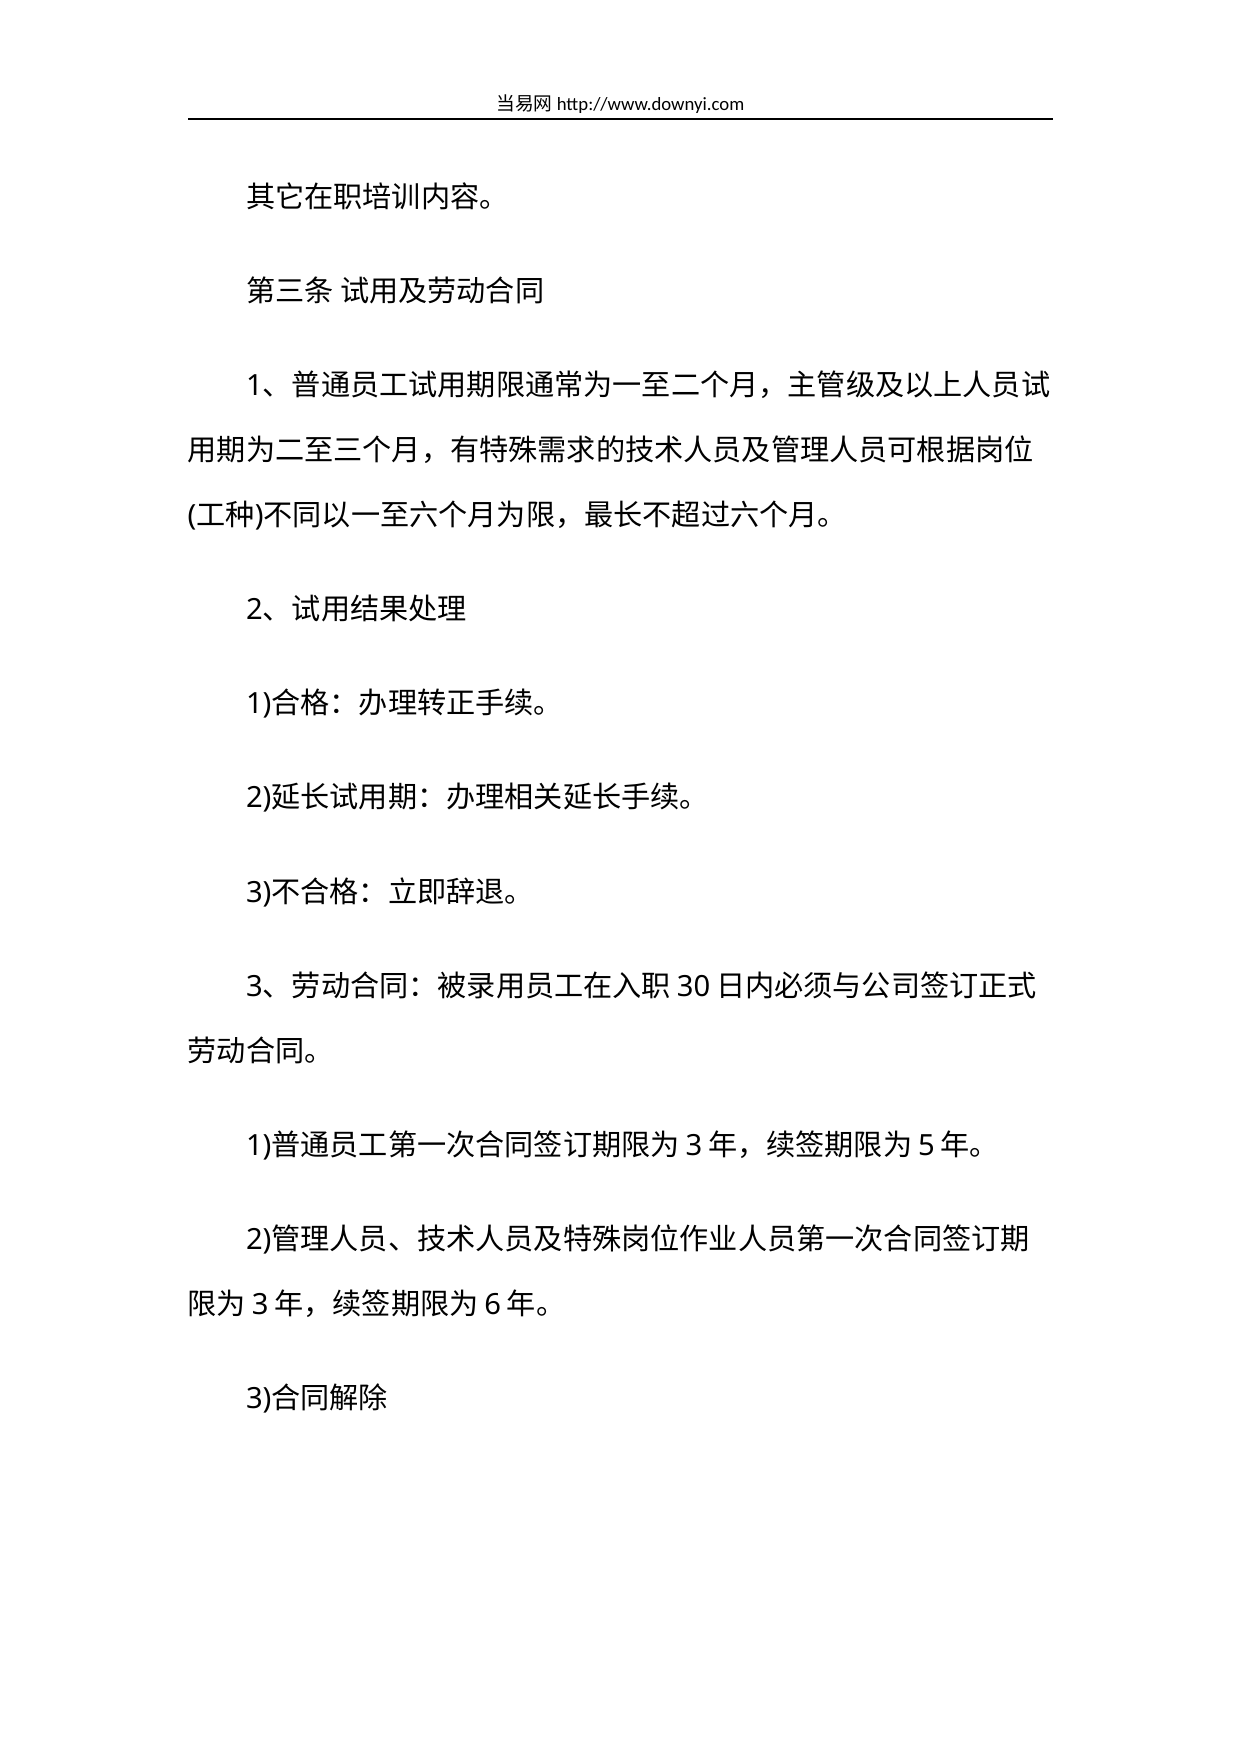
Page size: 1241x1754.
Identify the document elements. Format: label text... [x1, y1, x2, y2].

text 第三条 试用及劳动合同 [187, 256, 1053, 321]
text 2)管理人员、技术人员及特殊岗位作业人员第一次合同签订期限为3年，续签期限为6年。 [187, 1204, 1053, 1334]
text 1)普通员工第一次合同签订期限为3年，续签期限为5年。 [187, 1110, 1053, 1175]
text 3)合同解除 [187, 1364, 1053, 1429]
text 1、普通员工试用期限通常为一至二个月，主管级及以上人员试用期为二至三个月，有特殊需求的技术人员及管理人员可根据岗位(工种)不同以一至六个月为限，最长不超过六个月。 [187, 350, 1053, 545]
text 1)合格：办理转正手续。 [187, 669, 1053, 734]
text 2、试用结果处理 [187, 574, 1053, 639]
text 3)不合格：立即辞退。 [187, 857, 1053, 922]
text 3、劳动合同：被录用员工在入职30日内必须与公司签订正式劳动合同。 [187, 951, 1053, 1081]
text 2)延长试用期：办理相关延长手续。 [187, 763, 1053, 828]
text 其它在职培训内容。 [187, 162, 1053, 227]
